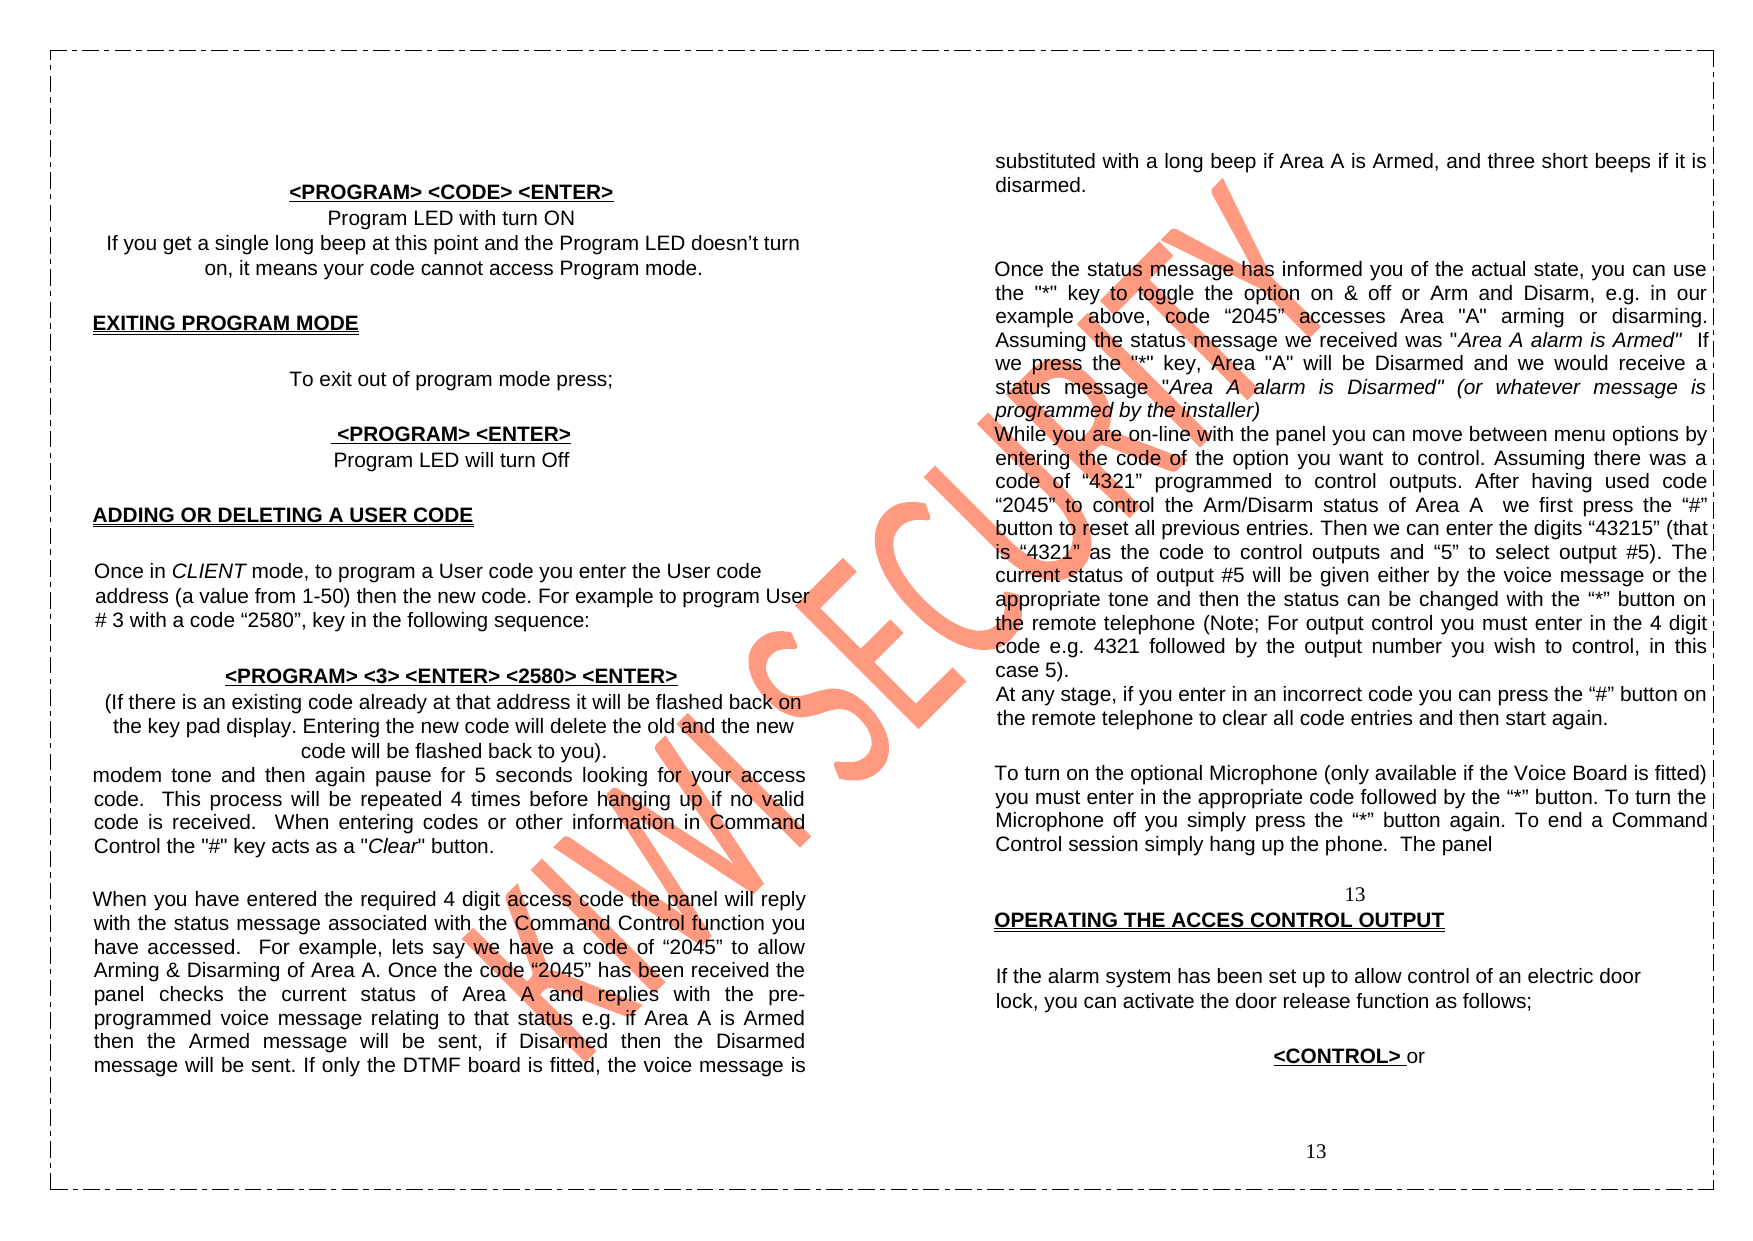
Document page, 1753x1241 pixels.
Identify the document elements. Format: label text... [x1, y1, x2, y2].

text 13 [1029, 882, 1680, 906]
text To turn on the optional Microphone (only available if the Voice Board is fitted) you must enter in the appropriate code followed by the “*” button. To turn the Microphone off you simply press the “*” button again. To end a Command Control session simply hang up the phone. The panel [994, 761, 1708, 856]
text While you are on-line with the panel you can move between menu options by entering the code of the option you want to control. Assuming there was a code of “4321” programmed to control outputs. After having used code “2045” to control the Arm/Disarm status of Area A we first press the “#” button to reset all previous entries. Then we can enter the digits “43215” (that is “4321” as the code to control outputs and “5” to select output #5). The current status of output #5 will be given either by the voice message or the appropriate tone and then the status can be changed with the “*” button on the remote telephone (Note; For output control you must enter in the 4 digit code e.g. 4321 followed by the output number you wish to control, in this case 5). [994, 422, 1708, 681]
subtitle OPERATING THE ACCES CONTROL OUTPUT [994, 908, 1714, 932]
text To exit out of program mode press; [96, 367, 807, 391]
text Once in CLIENT mode, to program a User code you enter the User code address (a value from 1-50) then the new code. For example to program User # 3 with a code “2580”, key in the following sequence: [94, 559, 813, 632]
subtitle ADDING OR DELETING A USER CODE [92, 503, 813, 527]
text If you get a single long beep at this point and the Program LED doesn’t turn on, it means your code cannot access Program mode. [96, 231, 811, 279]
text If the alarm system has been set up to allow control of an electric door [996, 964, 1714, 988]
subtitle EXITING PROGRAM MODE [92, 311, 813, 335]
text (If there is an existing code already at that address it will be flashed back on the key pad display. Entering the new code will delete the old and the new code will be flashed back to you). [96, 689, 811, 763]
text Program LED with turn ON [96, 206, 807, 230]
text At any stage, if you enter in an incorrect code you can press the “#” button on the remote telephone to clear all code entries and then start again. [996, 682, 1714, 730]
text <PROGRAM> <ENTER> [94, 422, 808, 446]
text lock, you can activate the door release function as follows; [996, 989, 1714, 1013]
subtitle <PROGRAM> <CODE> <ENTER> [94, 180, 808, 204]
text <CONTROL> or [996, 1044, 1702, 1068]
text Program LED will turn Off [96, 448, 807, 472]
text When you have entered the required 4 digit access code the panel will reply with the status message associated with the Command Control function you have accessed. For example, lets say we have a code of “2045” to allow Arming & Disarming of Area A. Once the code “2045” has been received the panel checks the current status of Area A and replies with the pre-programmed voice message relating to that status e.g. if Area A is Armed then the Armed message will be sent, if Disarmed then the Disarmed message will be sent. If only the DTMF board is fitted, the voice message is substituted with a long beep if Area A is Armed, and three short beeps if it is disarmed. [92, 888, 807, 1076]
text modem tone and then again pause for 5 seconds looking for your access code. This process will be repeated 4 times before hanging up if no valid code is received. When entering codes or other information in Command Control the "#" key acts as a "Clear" button. [92, 764, 807, 858]
subtitle <PROGRAM> <3> <ENTER> <2580> <ENTER> [94, 664, 808, 688]
text Once the status message has informed you of the actual state, you can use the "*" key to toggle the option on & off or Arm and Disarm, e.g. in our example above, code “2045” accesses Area "A" arming or disarming. Assuming the status message we received was "Area A alarm is Armed" If we press the "*" key, Area "A" will be Disarmed and we would receive a status message "Area A alarm is Disarmed" (or whatever message is programmed by the installer) [994, 258, 1708, 422]
